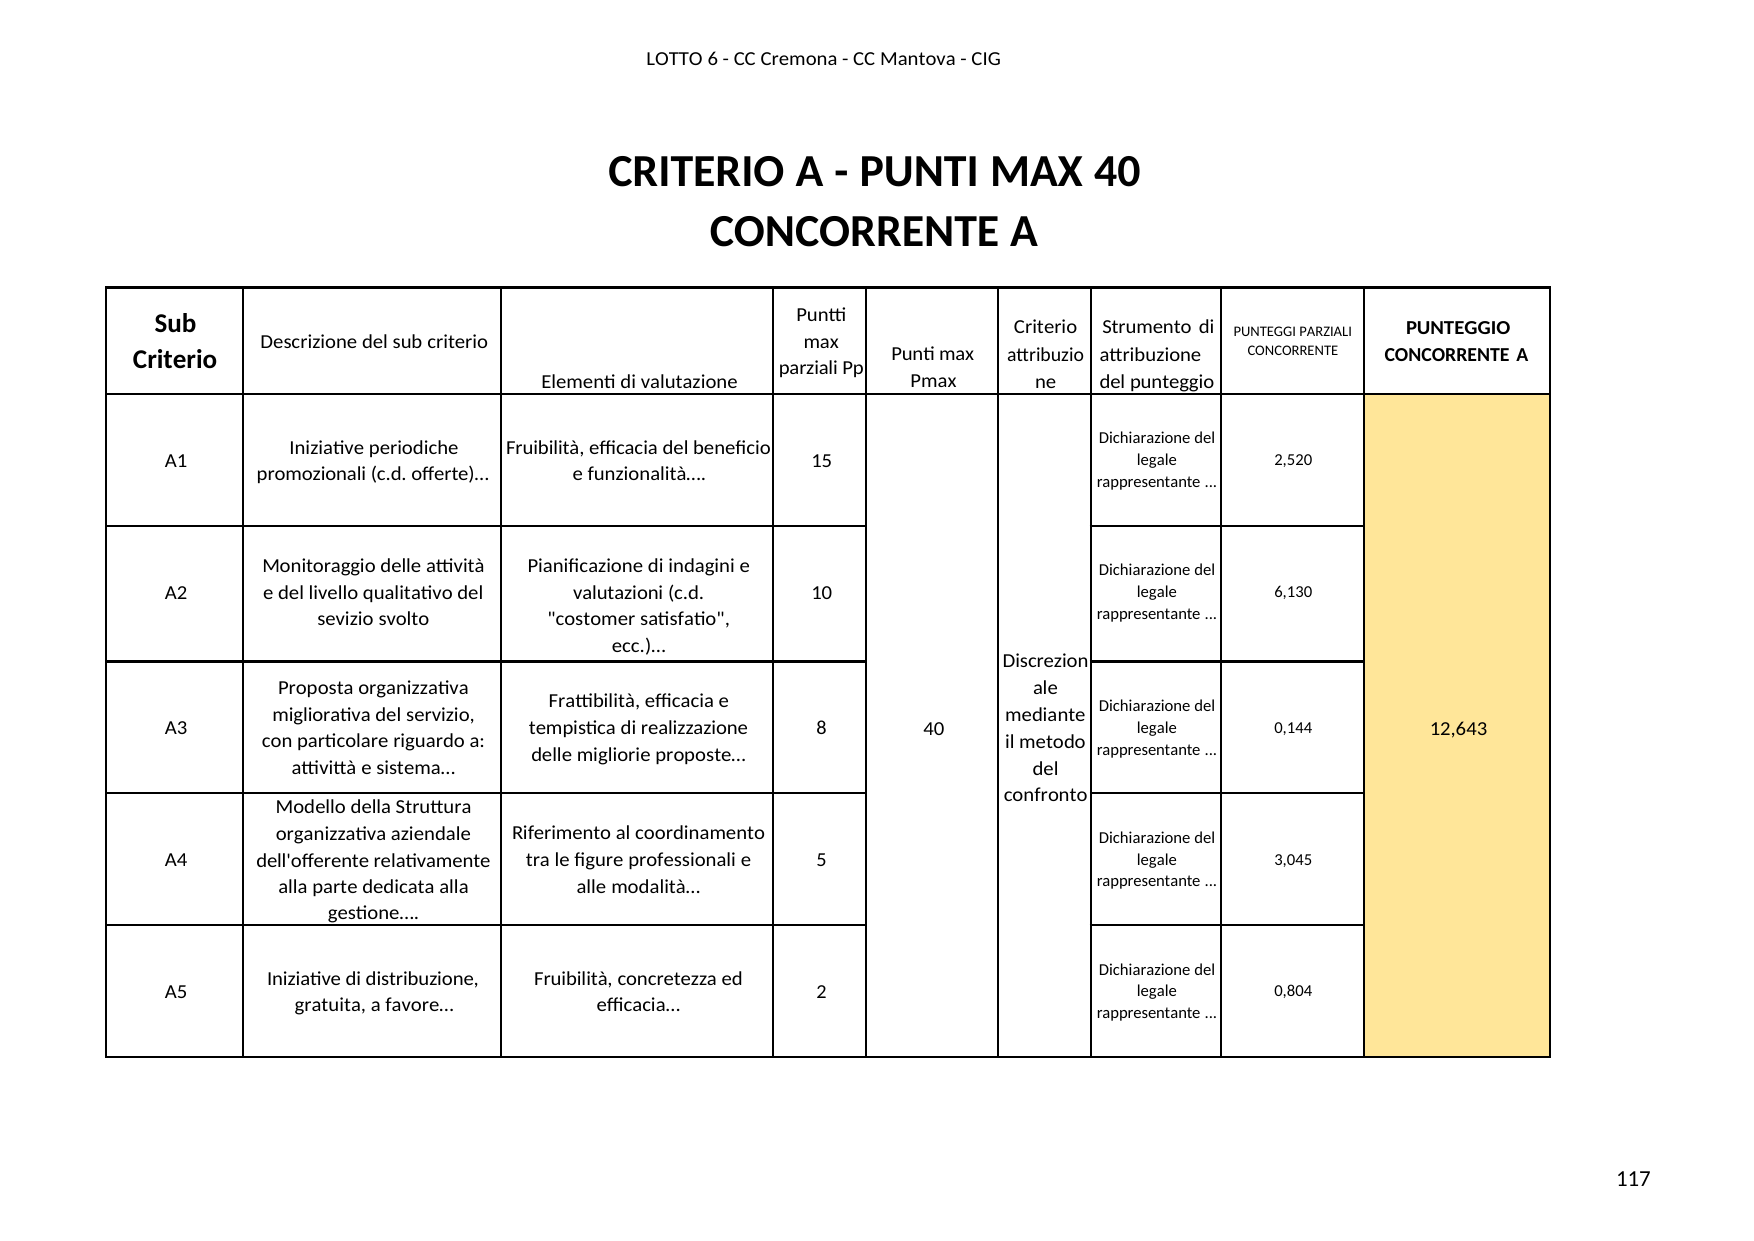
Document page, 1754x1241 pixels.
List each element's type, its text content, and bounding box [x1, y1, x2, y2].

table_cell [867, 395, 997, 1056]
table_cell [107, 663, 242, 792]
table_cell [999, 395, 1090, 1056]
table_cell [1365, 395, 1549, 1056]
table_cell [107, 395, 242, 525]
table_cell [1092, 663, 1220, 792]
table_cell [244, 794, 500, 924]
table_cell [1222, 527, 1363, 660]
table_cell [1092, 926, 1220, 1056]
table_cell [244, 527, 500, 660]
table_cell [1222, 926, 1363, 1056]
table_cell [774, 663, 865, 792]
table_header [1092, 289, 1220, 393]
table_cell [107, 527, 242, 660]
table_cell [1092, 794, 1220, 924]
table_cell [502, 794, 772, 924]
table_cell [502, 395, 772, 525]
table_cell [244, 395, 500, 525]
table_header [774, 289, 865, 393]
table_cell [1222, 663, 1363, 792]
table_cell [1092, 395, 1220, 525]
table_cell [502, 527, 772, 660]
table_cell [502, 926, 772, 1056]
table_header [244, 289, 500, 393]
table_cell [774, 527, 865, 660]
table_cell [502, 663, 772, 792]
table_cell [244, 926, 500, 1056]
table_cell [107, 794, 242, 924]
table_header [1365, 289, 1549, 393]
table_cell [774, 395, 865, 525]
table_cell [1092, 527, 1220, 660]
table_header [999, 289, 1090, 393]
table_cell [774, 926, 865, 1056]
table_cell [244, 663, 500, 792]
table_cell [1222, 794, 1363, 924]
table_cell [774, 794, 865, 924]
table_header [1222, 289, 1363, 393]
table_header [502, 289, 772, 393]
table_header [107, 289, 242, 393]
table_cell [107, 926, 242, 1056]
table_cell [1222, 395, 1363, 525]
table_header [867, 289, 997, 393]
subtitle CRITERIO A - PUNTI MAX 40 CONCORRENTE A [608, 142, 1142, 258]
